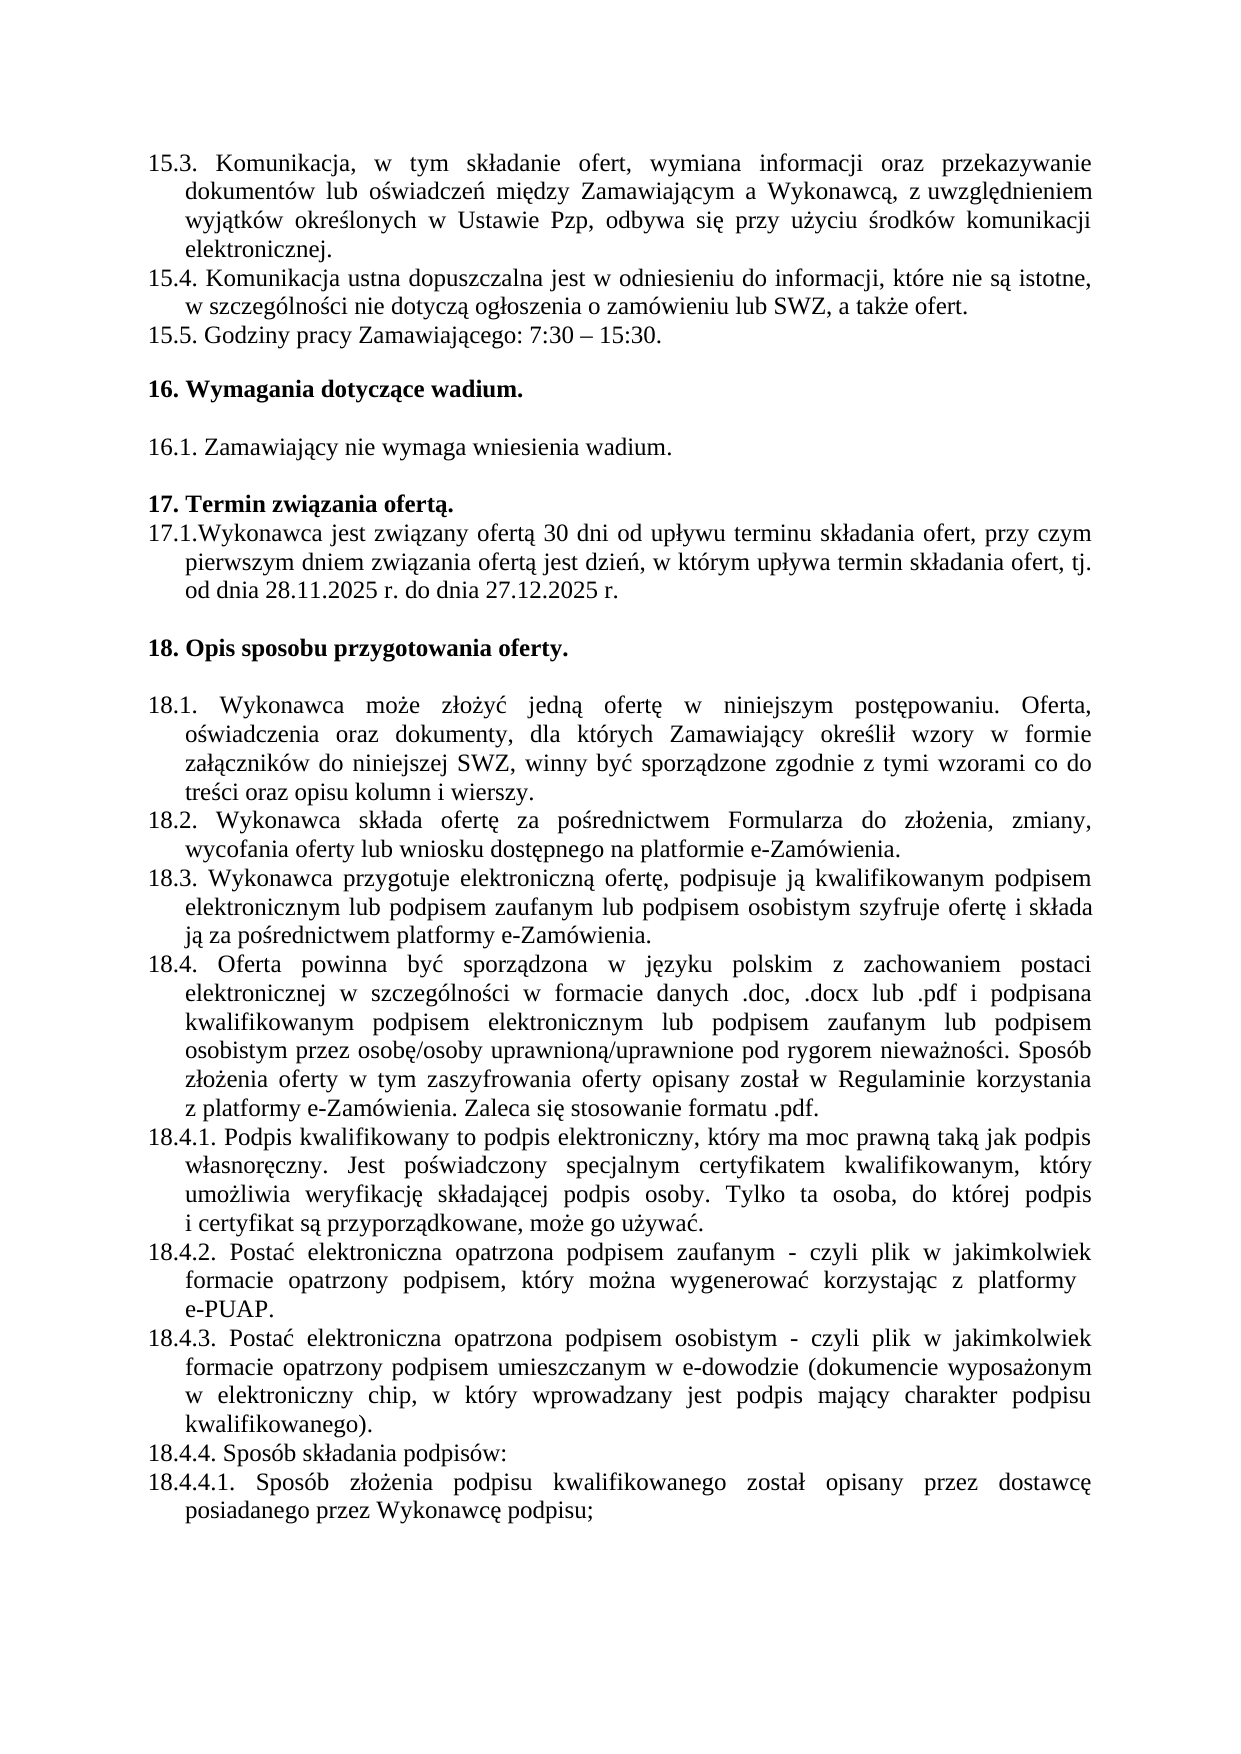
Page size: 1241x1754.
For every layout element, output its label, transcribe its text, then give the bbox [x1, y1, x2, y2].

text 18.3. Wykonawca przygotuje elektroniczną ofertę, podpisuje ją kwalifikowanym podpisem elektronicznym lub podpisem zaufanym lub podpisem osobistym szyfruje ofertę i składa ją za pośrednictwem platformy e-Zamówienia. [148, 863, 1093, 949]
text 18.2. Wykonawca składa ofertę za pośrednictwem Formularza do złożenia, zmiany, wycofania oferty lub wniosku dostępnego na platformie e-Zamówienia. [148, 806, 1093, 863]
text 18.4.1. Podpis kwalifikowany to podpis elektroniczny, który ma moc prawną taką jak podpis własnoręczny. Jest poświadczony specjalnym certyfikatem kwalifikowanym, który umożliwia weryfikację składającej podpis osoby. Tylko ta osoba, do której podpis i certyfikat są przyporządkowane, może go używać. [148, 1122, 1093, 1237]
text 15.4. Komunikacja ustna dopuszczalna jest w odniesieniu do informacji, które nie są istotne, w szczególności nie dotyczą ogłoszenia o zamówieniu lub SWZ, a także ofert. [148, 263, 1093, 320]
text 18.4.2. Postać elektroniczna opatrzona podpisem zaufanym - czyli plik w jakimkolwiek formacie opatrzony podpisem, który można wygenerować korzystając z platformy e-PUAP. [148, 1237, 1093, 1323]
text 18. Opis sposobu przygotowania oferty. [148, 633, 1093, 662]
text 18.1. Wykonawca może złożyć jedną ofertę w niniejszym postępowaniu. Oferta, oświadczenia oraz dokumenty, dla których Zamawiający określił wzory w formie załączników do niniejszej SWZ, winny być sporządzone zgodnie z tymi wzorami co do treści oraz opisu kolumn i wierszy. [148, 691, 1093, 806]
text 18.4.3. Postać elektroniczna opatrzona podpisem osobistym - czyli plik w jakimkolwiek formacie opatrzony podpisem umieszczanym w e-dowodzie (dokumencie wyposażonym w elektroniczny chip, w który wprowadzany jest podpis mający charakter podpisu kwalifikowanego). [148, 1323, 1093, 1438]
text 15.5. Godziny pracy Zamawiającego: 7:30 – 15:30. [148, 320, 1093, 349]
text 15.3. Komunikacja, w tym składanie ofert, wymiana informacji oraz przekazywanie dokumentów lub oświadczeń między Zamawiającym a Wykonawcą, z uwzględnieniem wyjątków określonych w Ustawie Pzp, odbywa się przy użyciu środków komunikacji elektronicznej. [148, 148, 1093, 263]
text 18.4.4. Sposób składania podpisów: [148, 1438, 1093, 1467]
text 18.4. Oferta powinna być sporządzona w języku polskim z zachowaniem postaci elektronicznej w szczególności w formacie danych .doc, .docx lub .pdf i podpisana kwalifikowanym podpisem elektronicznym lub podpisem zaufanym lub podpisem osobistym przez osobę/osoby uprawnioną/uprawnione pod rygorem nieważności. Sposób złożenia oferty w tym zaszyfrowania oferty opisany został w Regulaminie korzystania z platformy e-Zamówienia. Zaleca się stosowanie formatu .pdf. [148, 949, 1093, 1122]
text 18.4.4.1. Sposób złożenia podpisu kwalifikowanego został opisany przez dostawcę posiadanego przez Wykonawcę podpisu; [148, 1467, 1093, 1524]
text 17. Termin związania ofertą. [148, 489, 1093, 518]
text 16.1. Zamawiający nie wymaga wniesienia wadium. [148, 432, 1093, 461]
text 16. Wymagania dotyczące wadium. [148, 374, 1093, 403]
text 17.1.Wykonawca jest związany ofertą 30 dni od upływu terminu składania ofert, przy czym pierwszym dniem związania ofertą jest dzień, w którym upływa termin składania ofert, tj. od dnia 28.11.2025 r. do dnia 27.12.2025 r. [148, 518, 1093, 604]
